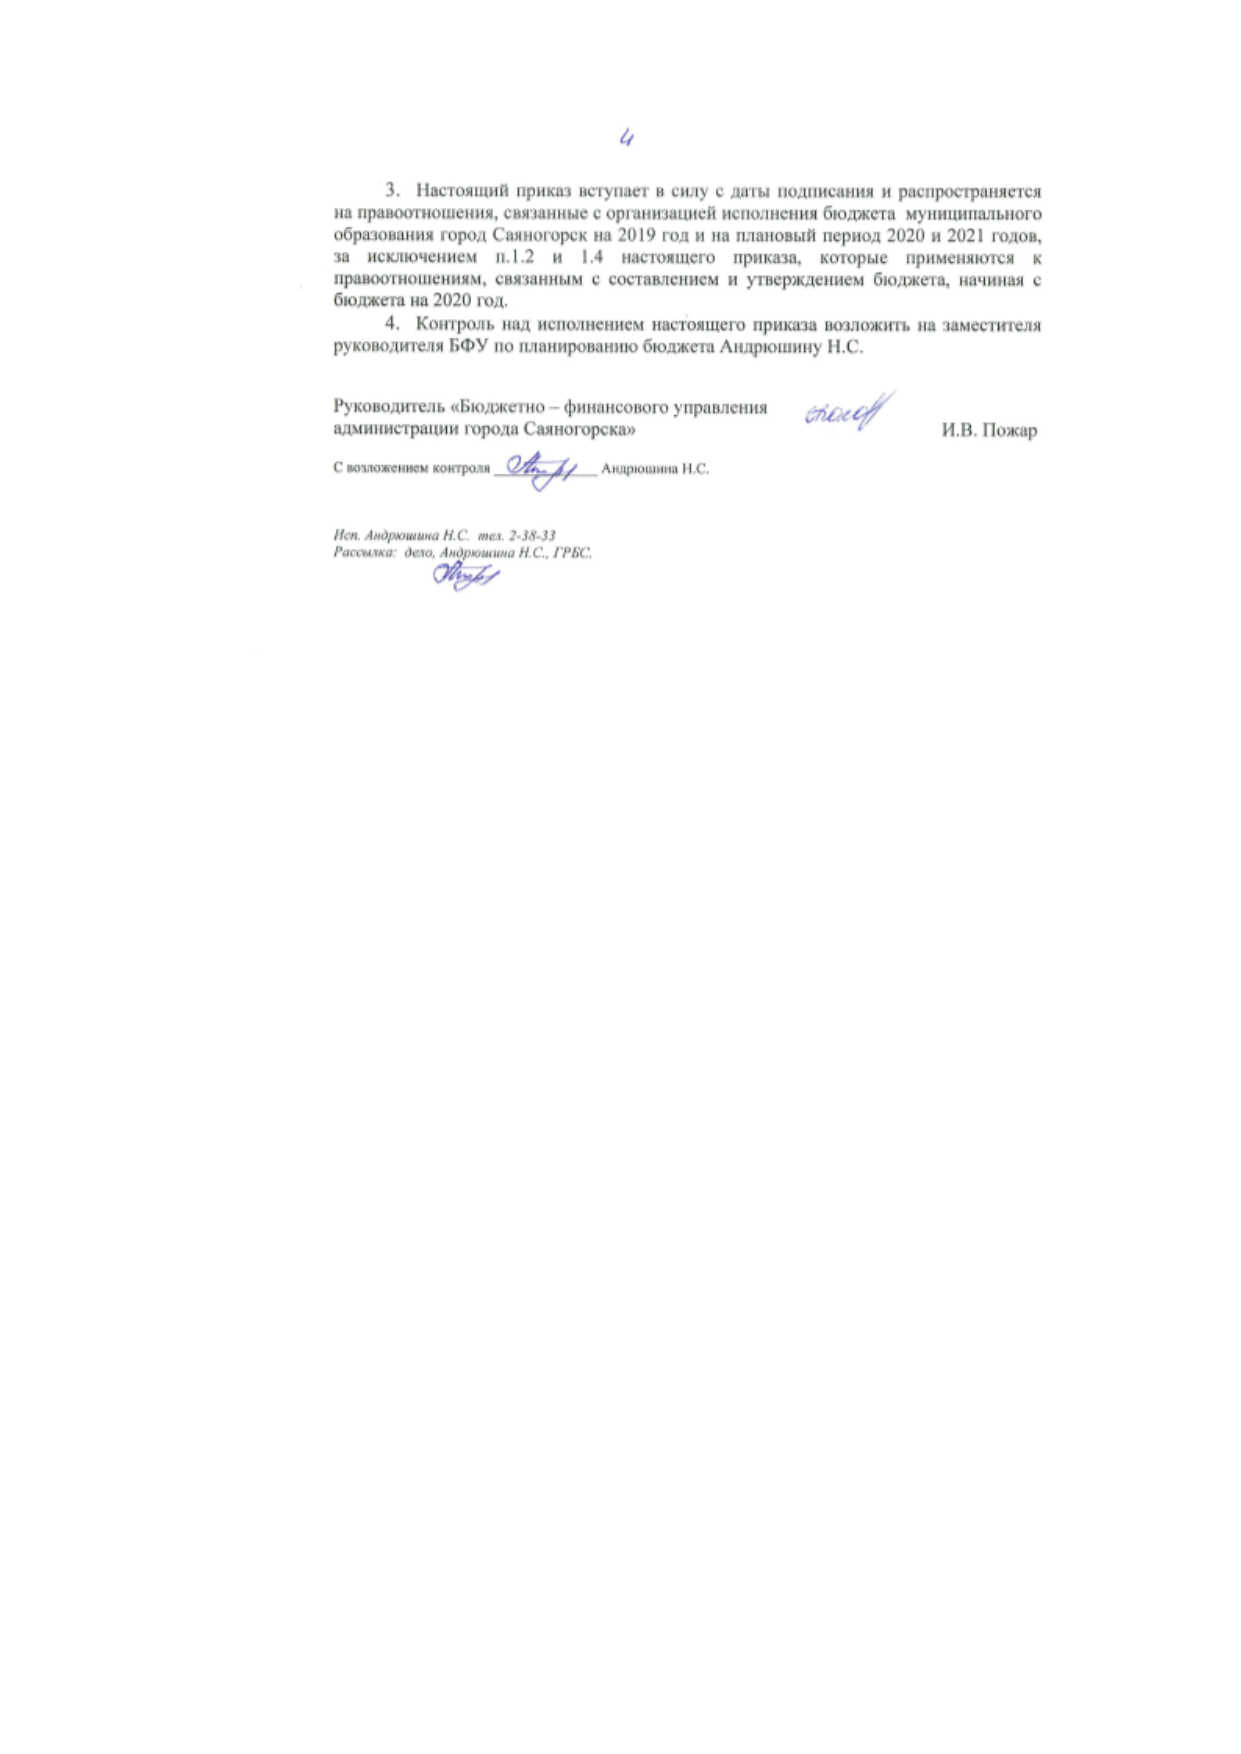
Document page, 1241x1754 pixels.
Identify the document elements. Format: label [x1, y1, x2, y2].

picture [177, 118, 1120, 734]
